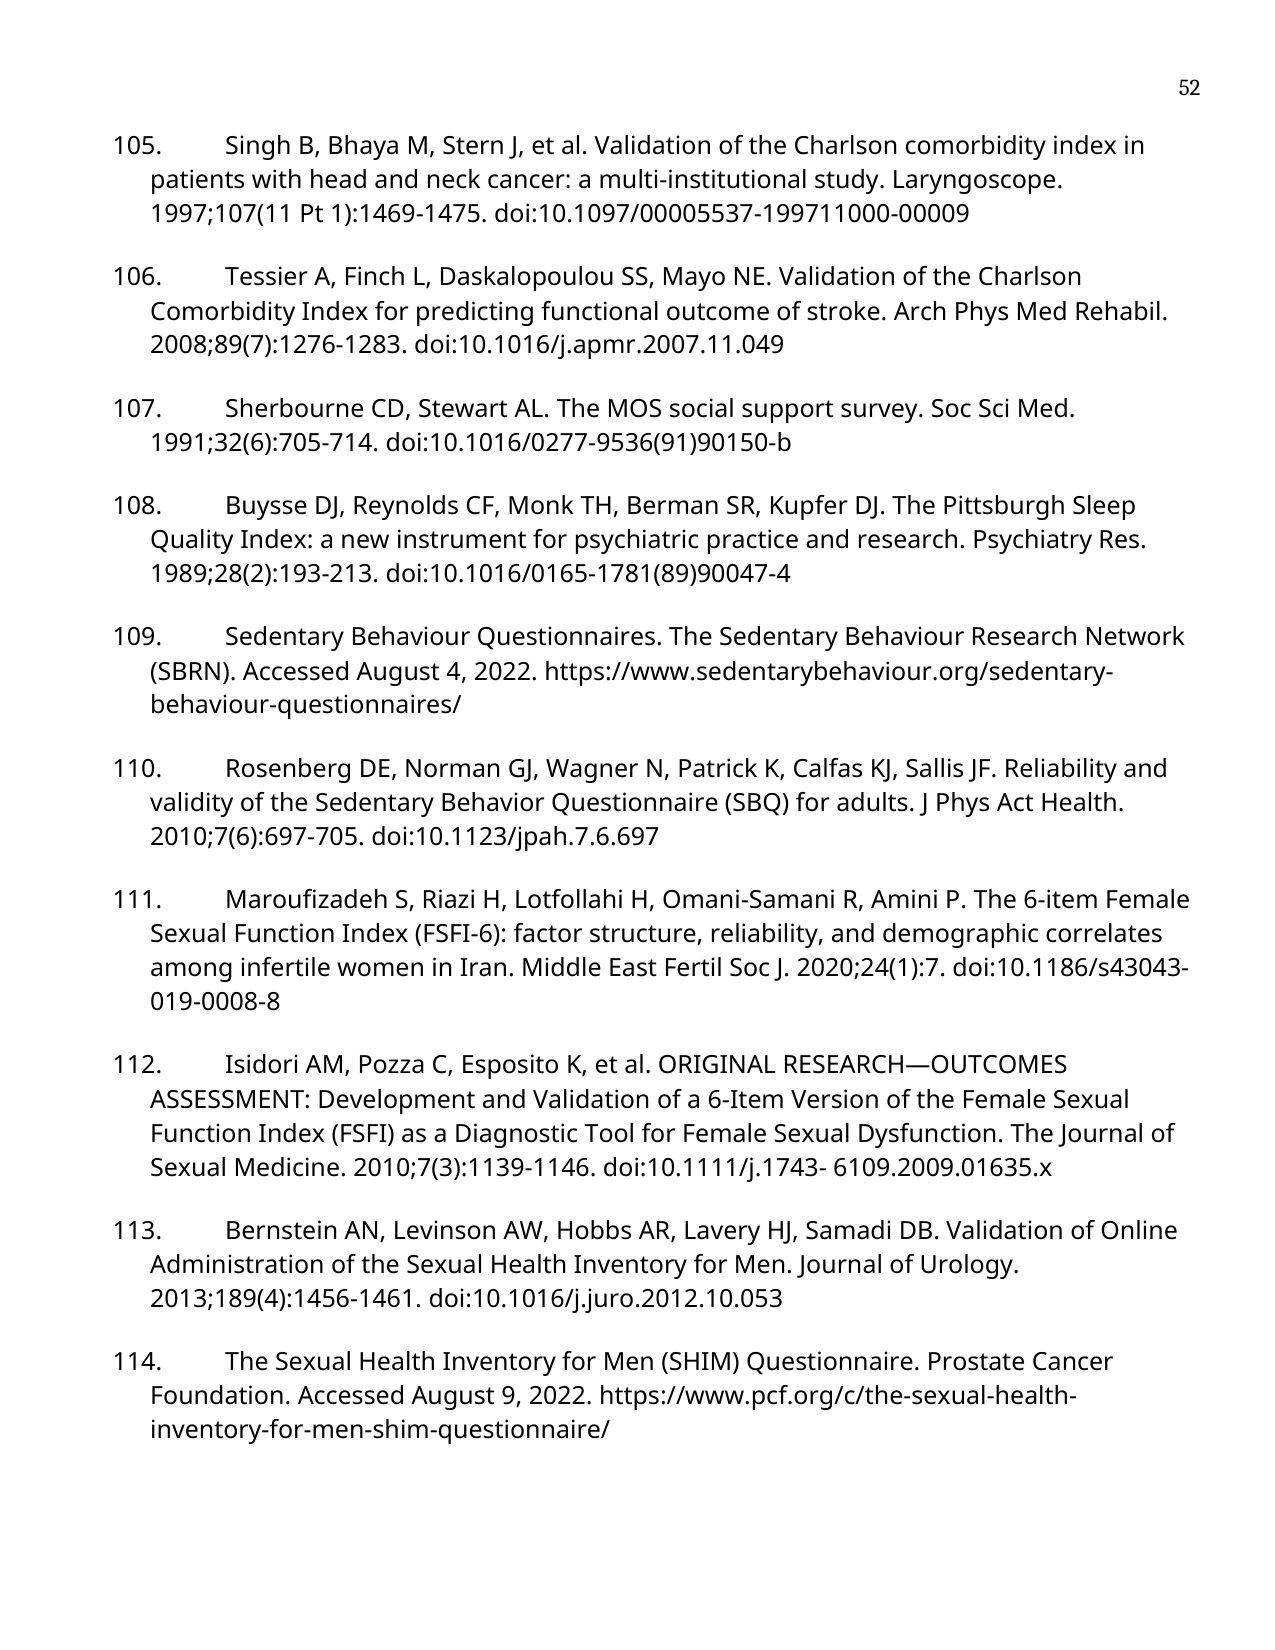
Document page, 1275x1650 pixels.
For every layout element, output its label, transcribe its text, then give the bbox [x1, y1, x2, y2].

list Sedentary Behaviour Questionnaires. The Sedentary Behaviour Research Network (SBRN). Accessed August 4, 2022. https://www.sedentarybehaviour.org/sedentary- behaviour-questionnaires/ [112, 619, 1200, 721]
list Tessier A, Finch L, Daskalopoulou SS, Mayo NE. Validation of the Charlson Comorbidity Index for predicting functional outcome of stroke. Arch Phys Med Rehabil. 2008;89(7):1276-1283. doi:10.1016/j.apmr.2007.11.049 [112, 259, 1200, 361]
list Rosenberg DE, Norman GJ, Wagner N, Patrick K, Calfas KJ, Sallis JF. Reliability and validity of the Sedentary Behavior Questionnaire (SBQ) for adults. J Phys Act Health. 2010;7(6):697-705. doi:10.1123/jpah.7.6.697 [112, 750, 1200, 853]
list Sherbourne CD, Stewart AL. The MOS social support survey. Soc Sci Med. 1991;32(6):705-714. doi:10.1016/0277-9536(91)90150-b [112, 390, 1200, 458]
list Maroufizadeh S, Riazi H, Lotfollahi H, Omani-Samani R, Amini P. The 6-item Female Sexual Function Index (FSFI-6): factor structure, reliability, and demographic correlates among infertile women in Iran. Middle East Fertil Soc J. 2020;24(1):7. doi:10.1186/s43043-019-0008-8 [112, 882, 1200, 1018]
list Singh B, Bhaya M, Stern J, et al. Validation of the Charlson comorbidity index in patients with head and neck cancer: a multi-institutional study. Laryngoscope. 1997;107(11 Pt 1):1469-1475. doi:10.1097/00005537-199711000-00009 [112, 128, 1200, 230]
list Bernstein AN, Levinson AW, Hobbs AR, Lavery HJ, Samadi DB. Validation of Online Administration of the Sexual Health Inventory for Men. Journal of Urology. 2013;189(4):1456-1461. doi:10.1016/j.juro.2012.10.053 [112, 1213, 1200, 1315]
list Isidori AM, Pozza C, Esposito K, et al. ORIGINAL RESEARCH—OUTCOMES ASSESSMENT: Development and Validation of a 6-Item Version of the Female Sexual Function Index (FSFI) as a Diagnostic Tool for Female Sexual Dysfunction. The Journal of Sexual Medicine. 2010;7(3):1139-1146. doi:10.1111/j.1743- 6109.2009.01635.x [112, 1047, 1200, 1183]
list The Sexual Health Inventory for Men (SHIM) Questionnaire. Prostate Cancer Foundation. Accessed August 9, 2022. https://www.pcf.org/c/the-sexual-health- inventory-for-men-shim-questionnaire/ [112, 1344, 1200, 1446]
list Buysse DJ, Reynolds CF, Monk TH, Berman SR, Kupfer DJ. The Pittsburgh Sleep Quality Index: a new instrument for psychiatric practice and research. Psychiatry Res. 1989;28(2):193-213. doi:10.1016/0165-1781(89)90047-4 [112, 488, 1200, 590]
